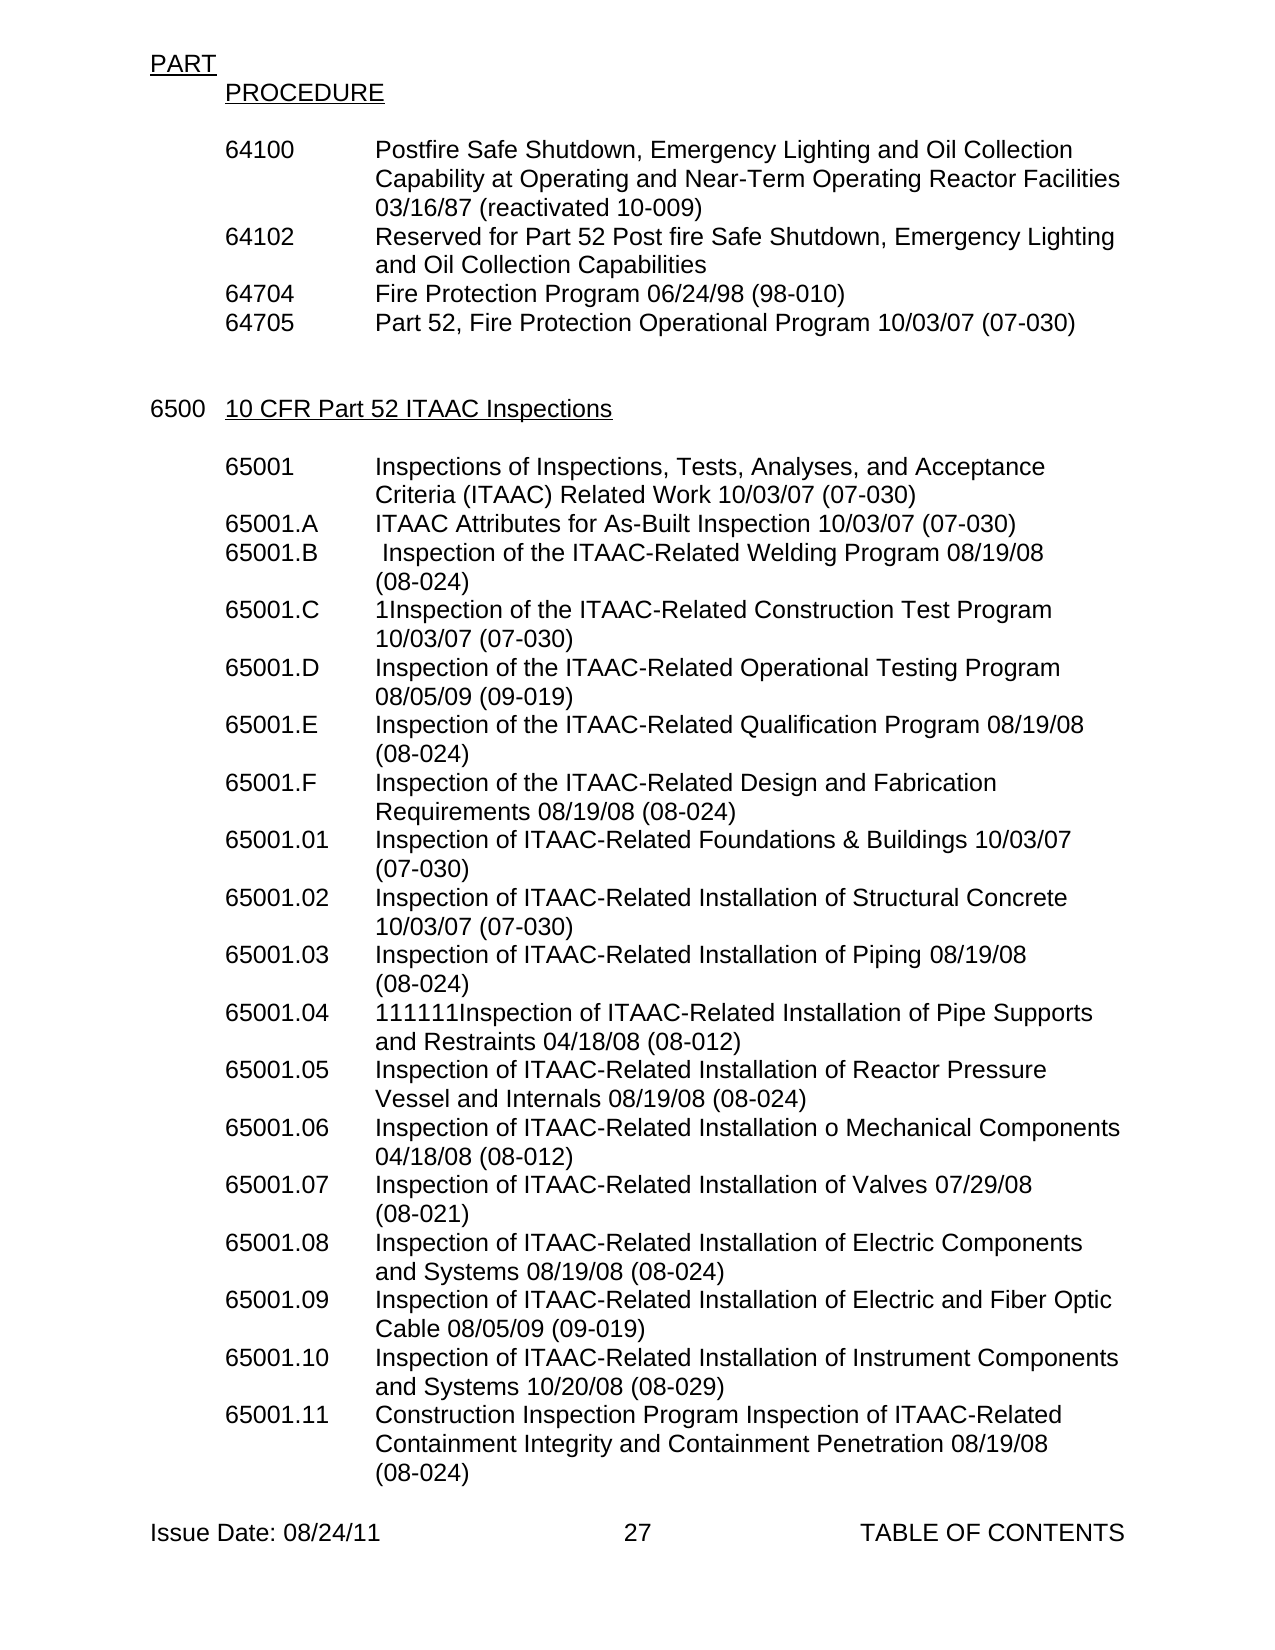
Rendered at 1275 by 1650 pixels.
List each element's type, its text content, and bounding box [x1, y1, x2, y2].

text 65001.D Inspection of the ITAAC-Related Operational Testing Program 08/05/09 (09-019) [225, 653, 1125, 710]
text (08-021) [150, 1199, 1125, 1228]
text 65001.B Inspection of the ITAAC-Related Welding Program 08/19/08 [150, 538, 1125, 567]
text 64100 Postfire Safe Shutdown, Emergency Lighting and Oil Collection Capability at Operating and Near-Term Operating Reactor Facilities 03/16/87 (reactivated 10-009) [150, 135, 1125, 222]
text (08-024) [150, 567, 1125, 595]
text 65001.04 Inspection of ITAAC-Related Installation of Pipe Supports and Restraints 04/18/08 (08-012) [150, 998, 1125, 1055]
text 65001.A ITAAC Attributes for As-Built Inspection 10/03/07 (07-030) [150, 509, 1125, 538]
text (08-024) [150, 969, 1125, 998]
text 64704 Fire Protection Program 06/24/98 (98-010) [150, 279, 1125, 308]
text 65001.C Inspection of the ITAAC-Related Construction Test Program 10/03/07 (07-030) [225, 595, 1125, 653]
text 65001.08 Inspection of ITAAC-Related Installation of Electric Components and Systems 08/19/08 (08-024) [150, 1228, 1125, 1285]
text 65001.11 Construction Inspection Program Inspection of ITAAC-Related Containment Integrity and Containment Penetration 08/19/08 [150, 1400, 1125, 1458]
text 65001 Inspections of Inspections, Tests, Analyses, and Acceptance Criteria (ITAAC) Related Work 10/03/07 (07-030) [150, 452, 1125, 509]
text (08-024) [150, 1458, 1125, 1487]
text 64705 Part 52, Fire Protection Operational Program 10/03/07 (07-030) [150, 308, 1125, 337]
text 64102 Reserved for Part 52 Post fire Safe Shutdown, Emergency Lighting and Oil Collection Capabilities [150, 222, 1125, 279]
text 65001.05 Inspection of ITAAC-Related Installation of Reactor Pressure Vessel and Internals 08/19/08 (08-024) [150, 1055, 1125, 1113]
text 65001.07 Inspection of ITAAC-Related Installation of Valves 07/29/08 [150, 1170, 1125, 1199]
text 65001.10 Inspection of ITAAC-Related Installation of Instrument Components and Systems 10/20/08 (08-029) [150, 1343, 1125, 1400]
text 6500 10 CFR Part 52 ITAAC Inspections [150, 394, 1125, 423]
text 65001.03 Inspection of ITAAC-Related Installation of Piping 08/19/08 [150, 940, 1125, 969]
text 65001.01 Inspection of ITAAC-Related Foundations & Buildings 10/03/07 [150, 825, 1125, 854]
text (07-030) [150, 854, 1125, 883]
text 65001.02 Inspection of ITAAC-Related Installation of Structural Concrete 10/03/07 (07-030) [150, 883, 1125, 940]
text 65001.E Inspection of the ITAAC-Related Qualification Program 08/19/08 (08-024) [225, 710, 1125, 768]
text 65001.F Inspection of the ITAAC-Related Design and Fabrication Requirements 08/19/08 (08-024) [225, 768, 1125, 825]
text 65001.09 Inspection of ITAAC-Related Installation of Electric and Fiber Optic Cable 08/05/09 (09-019) [150, 1285, 1125, 1343]
text 65001.06 Inspection of ITAAC-Related Installation o Mechanical Components 04/18/08 (08-012) [150, 1113, 1125, 1170]
